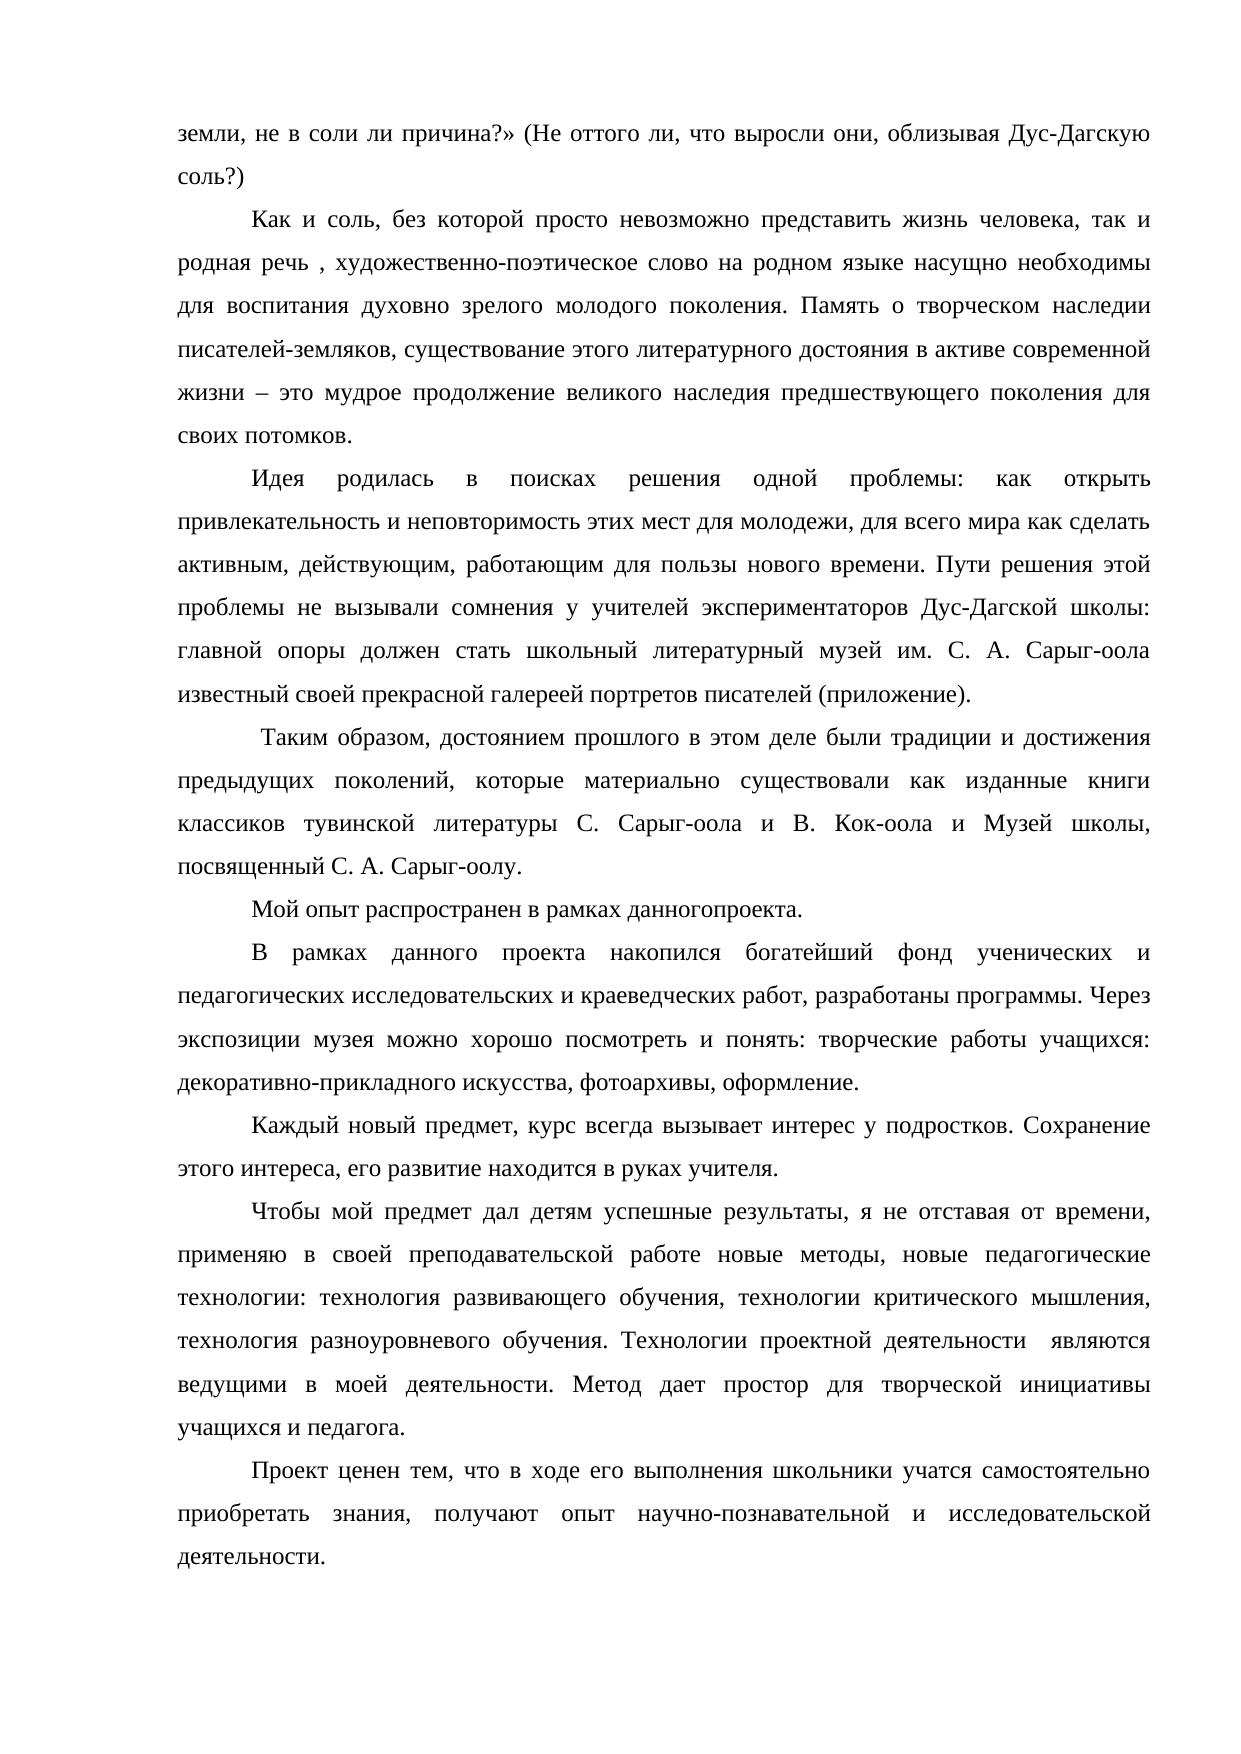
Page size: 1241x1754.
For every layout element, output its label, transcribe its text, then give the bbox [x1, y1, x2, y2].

text Идея родилась в поисках решения одной проблемы: как открыть привлекательность и неповторимость этих мест для молодежи, для всего мира как сделать активным, действующим, работающим для пользы нового времени. Пути решения этой проблемы не вызывали сомнения у учителей экспериментаторов Дус-Дагской школы: главной опоры должен стать школьный литературный музей им. С. А. Сарыг-оола известный своей прекрасной галереей портретов писателей (приложение). [177, 463, 1152, 707]
text Проект ценен тем, что в ходе его выполнения школьники учатся самостоятельно приобретать знания, получают опыт научно-познавательной и исследовательской деятельности. [177, 1455, 1152, 1570]
text Каждый новый предмет, курс всегда вызывает интерес у подростков. Сохранение этого интереса, его развитие находится в руках учителя. [177, 1110, 1152, 1182]
text Чтобы мой предмет дал детям успешные результаты, я не отставая от времени, применяю в своей преподавательской работе новые методы, новые педагогические технологии: технология развивающего обучения, технологии критического мышления, технология разноуровневого обучения. Технологии проектной деятельности являются ведущими в моей деятельности. Метод дает простор для творческой инициативы учащихся и педагога. [177, 1196, 1152, 1441]
text В рамках данного проекта накопился богатейший фонд ученических и педагогических исследовательских и краеведческих работ, разработаны программы. Через экспозиции музея можно хорошо посмотреть и понять: творческие работы учащихся: декоративно-прикладного искусства, фотоархивы, оформление. [177, 937, 1152, 1096]
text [177, 118, 1152, 190]
text Таким образом, достоянием прошлого в этом деле были традиции и достижения предыдущих поколений, которые материально существовали как изданные книги классиков тувинской литературы С. Сарыг-оола и В. Кок-оола и Музей школы, посвященный С. А. Сарыг-оолу. [177, 722, 1152, 880]
text Мой опыт распространен в рамках данногопроекта. [177, 894, 1152, 923]
text Как и соль, без которой просто невозможно представить жизнь человека, так и родная речь , художественно-поэтическое слово на родном языке насущно необходимы для воспитания духовно зрелого молодого поколения. Память о творческом наследии писателей-земляков, существование этого литературного достояния в активе современной жизни – это мудрое продолжение великого наследия предшествующего поколения для своих потомков. [177, 204, 1152, 449]
